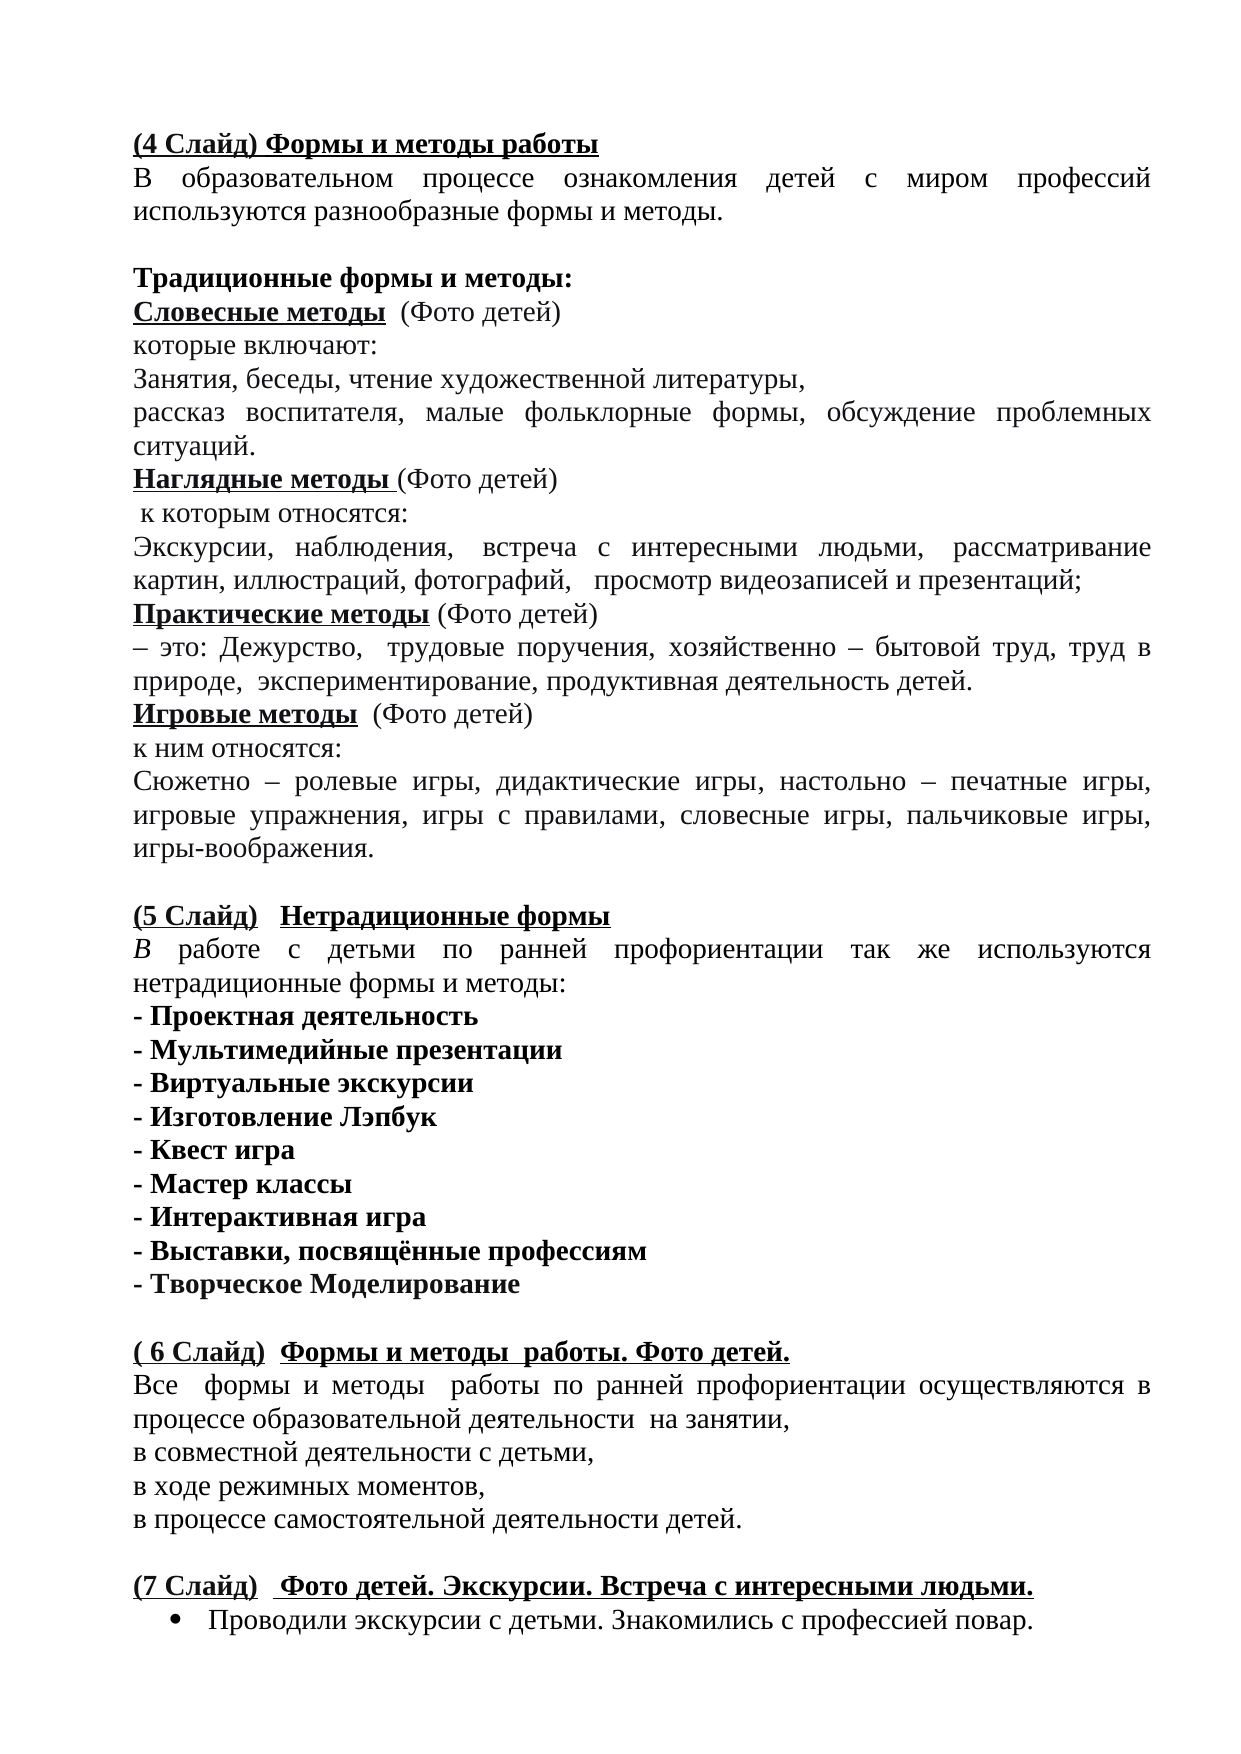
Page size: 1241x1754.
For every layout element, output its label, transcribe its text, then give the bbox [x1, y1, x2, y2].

text Игровые методы (Фото детей) [133, 696, 1152, 730]
text – это: Дежурство, трудовые поручения, хозяйственно – бытовой труд, труд в природе, экспериментирование, продуктивная деятельность детей. [133, 629, 1152, 696]
text к которым относятся: [133, 495, 1152, 529]
text Традиционные формы и методы: [133, 260, 1152, 294]
text в совместной деятельности с детьми, [133, 1434, 1152, 1468]
text - Квест игра [133, 1132, 1152, 1166]
text рассказ воспитателя, малые фольклорные формы, обсуждение проблемных ситуаций. [133, 394, 1152, 462]
text Сюжетно – ролевые игры, дидактические игры, настольно – печатные игры, игровые упражнения, игры с правилами, словесные игры, пальчиковые игры, игры-воображения. [133, 763, 1152, 864]
text ( 6 Слайд) Формы и методы работы. Фото детей. [133, 1334, 1152, 1367]
text в процессе самостоятельной деятельности детей. [133, 1501, 1152, 1535]
text - Творческое Моделирование [133, 1267, 1152, 1300]
text Все формы и методы работы по ранней профориентации осуществляются в процессе образовательной деятельности на занятии, [133, 1367, 1152, 1434]
text (5 Слайд) Нетрадиционные формы [133, 898, 1152, 931]
text - Выставки, посвящённые профессиям [133, 1233, 1152, 1267]
text - Виртуальные экскурсии [133, 1065, 1152, 1099]
text Занятия, беседы, чтение художественной литературы, [133, 361, 1152, 394]
text Наглядные методы (Фото детей) [133, 462, 1152, 495]
text В работе с детьми по ранней профориентации так же используются нетрадиционные формы и методы: [133, 931, 1152, 998]
text (7 Слайд) Фото детей. Экскурсии. Встреча с интересными людьми. [133, 1568, 1152, 1602]
text Словесные методы (Фото детей) [133, 294, 1152, 327]
text к ним относятся: [133, 730, 1152, 763]
text в ходе режимных моментов, [133, 1468, 1152, 1501]
text - Мультимедийные презентации [133, 1032, 1152, 1065]
text В образовательном процессе ознакомления детей с миром профессий используются разнообразные формы и методы. [133, 160, 1152, 227]
text которые включают: [133, 327, 1152, 361]
text Экскурсии, наблюдения, встреча с интересными людьми, рассматривание картин, иллюстраций, фотографий, просмотр видеозаписей и презентаций; [133, 529, 1152, 596]
list Проводили экскурсии с детьми. Знакомились с профессией повар. [170, 1602, 1152, 1636]
text - Мастер классы [133, 1166, 1152, 1199]
text (4 Слайд) Формы и методы работы [133, 126, 1152, 160]
text - Проектная деятельность [133, 998, 1152, 1032]
text Практические методы (Фото детей) [133, 596, 1152, 629]
text - Интерактивная игра [133, 1199, 1152, 1233]
text - Изготовление Лэпбук [133, 1099, 1152, 1132]
